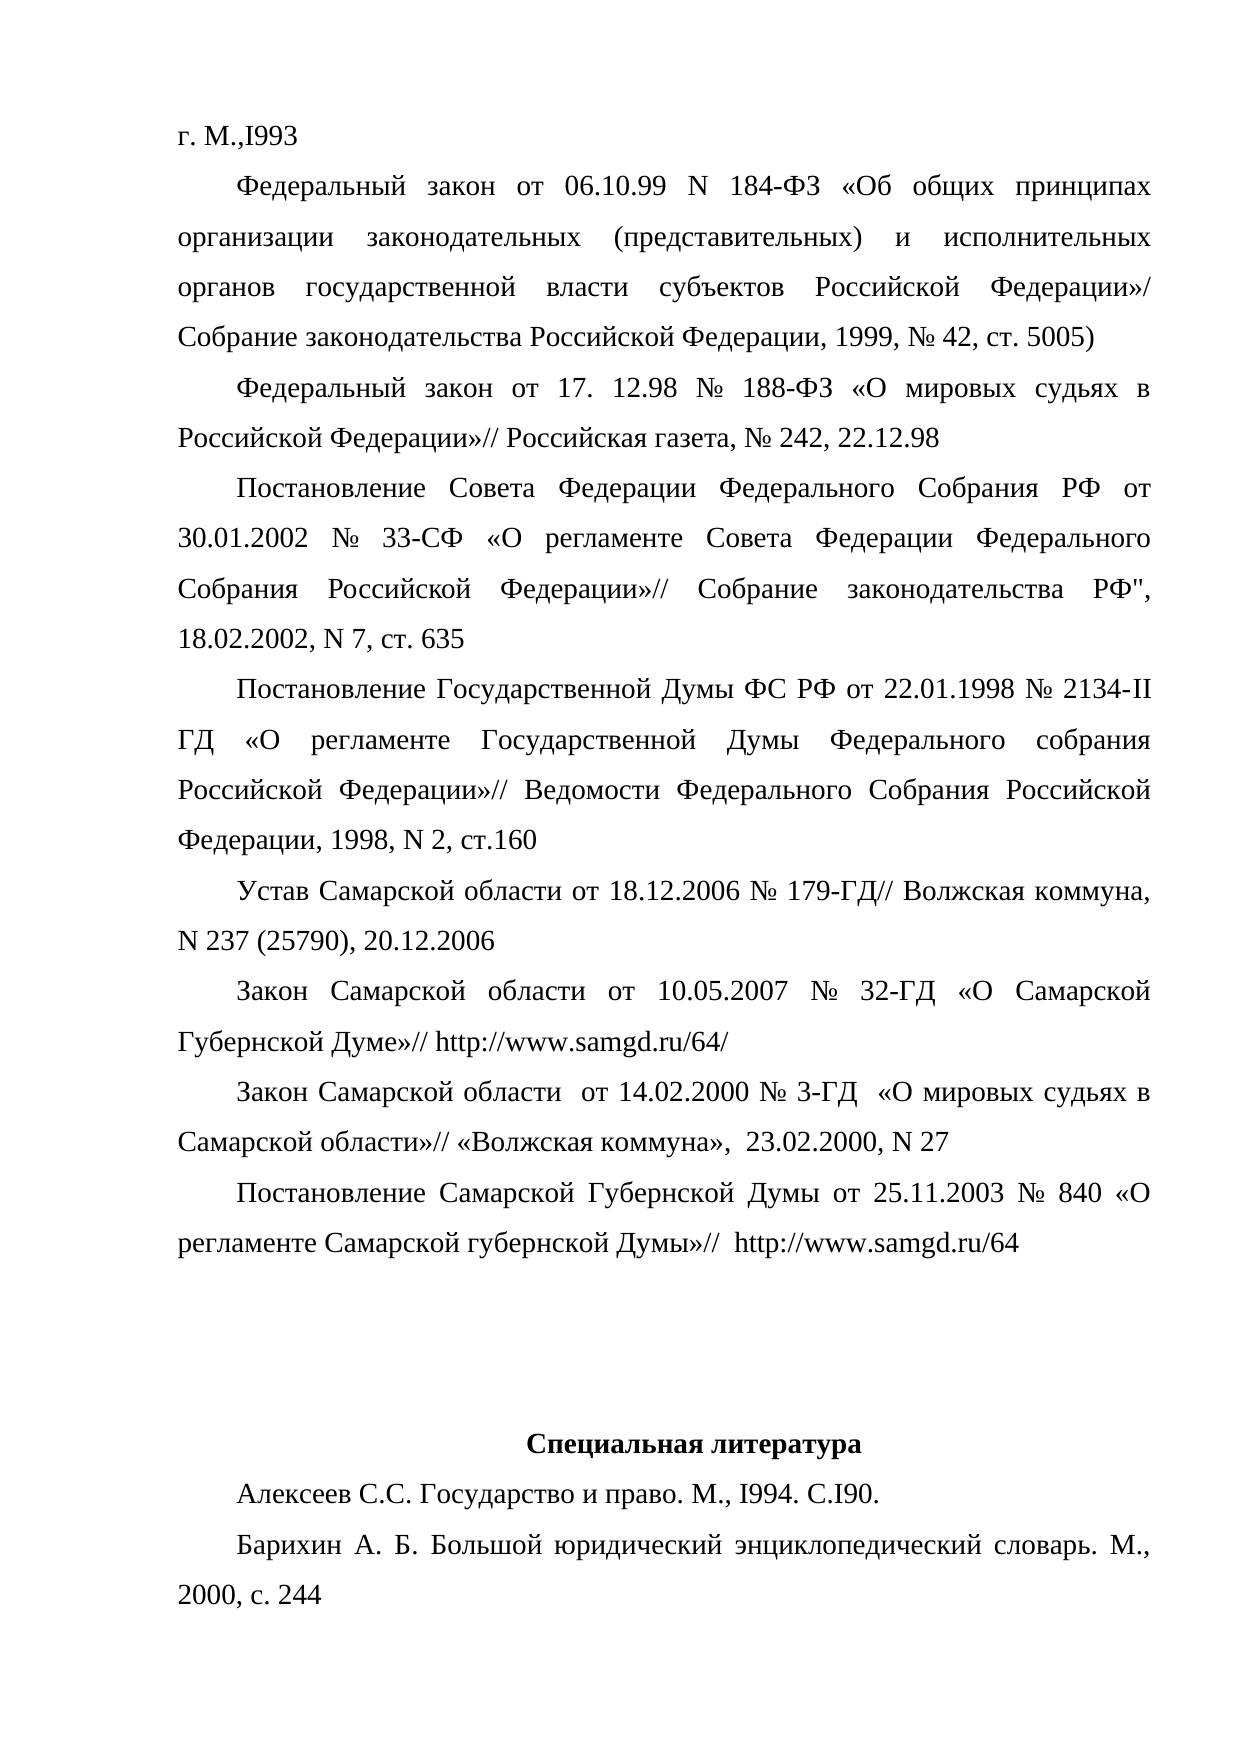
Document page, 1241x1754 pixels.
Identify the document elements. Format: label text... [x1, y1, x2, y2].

subtitle Устав Самарской области от 18.12.2006 № 179-ГД// Волжская коммуна, N 237 (25790), 20.12.2006 [177, 873, 1152, 957]
text Алексеев С.С. Государство и право. М., I994. C.I90. [177, 1477, 1152, 1510]
text Федеральный закон от 17. 12.98 № 188-ФЗ «О мировых судьях в Российской Федерации»// Российская газета, № 242, 22.12.98 [177, 370, 1152, 453]
text Постановление Государственной Думы ФС РФ от 22.01.1998 № 2134-II ГД «О регламенте Государственной Думы Федерального собрания Российской Федерации»// Ведомости Федерального Собрания Российской Федерации, 1998, N 2, ст.160 [177, 672, 1152, 856]
text Закон Самарской области от 14.02.2000 № 3-ГД «О мировых судьях в Самарской области»// «Волжская коммуна», 23.02.2000, N 27 [177, 1074, 1152, 1158]
text Барихин А. Б. Большой юридический энциклопедический словарь. М., 2000, с. 244 [177, 1527, 1152, 1611]
text Специальная литература [177, 1426, 1152, 1460]
text Федеральный закон от 06.10.99 N 184-ФЗ «Об общих принципах организации законодательных (представительных) и исполнительных органов государственной власти субъектов Российской Федерации»/ Собрание законодательства Российской Федерации, 1999, № 42, ст. 5005) [177, 168, 1152, 353]
text Закон Самарской области от 10.05.2007 № 32-ГД «О Самарской Губернской Думе»// http://www.samgd.ru/64/ [177, 973, 1152, 1057]
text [177, 118, 1152, 152]
text Постановление Самарской Губернской Думы от 25.11.2003 № 840 «О регламенте Самарской губернской Думы»// http://www.samgd.ru/64 [177, 1175, 1152, 1258]
subtitle Постановление Совета Федерации Федерального Собрания РФ от 30.01.2002 № 33-СФ «О регламенте Совета Федерации Федерального Собрания Российской Федерации»// Собрание законодательства РФ", 18.02.2002, N 7, ст. 635 [177, 470, 1152, 655]
